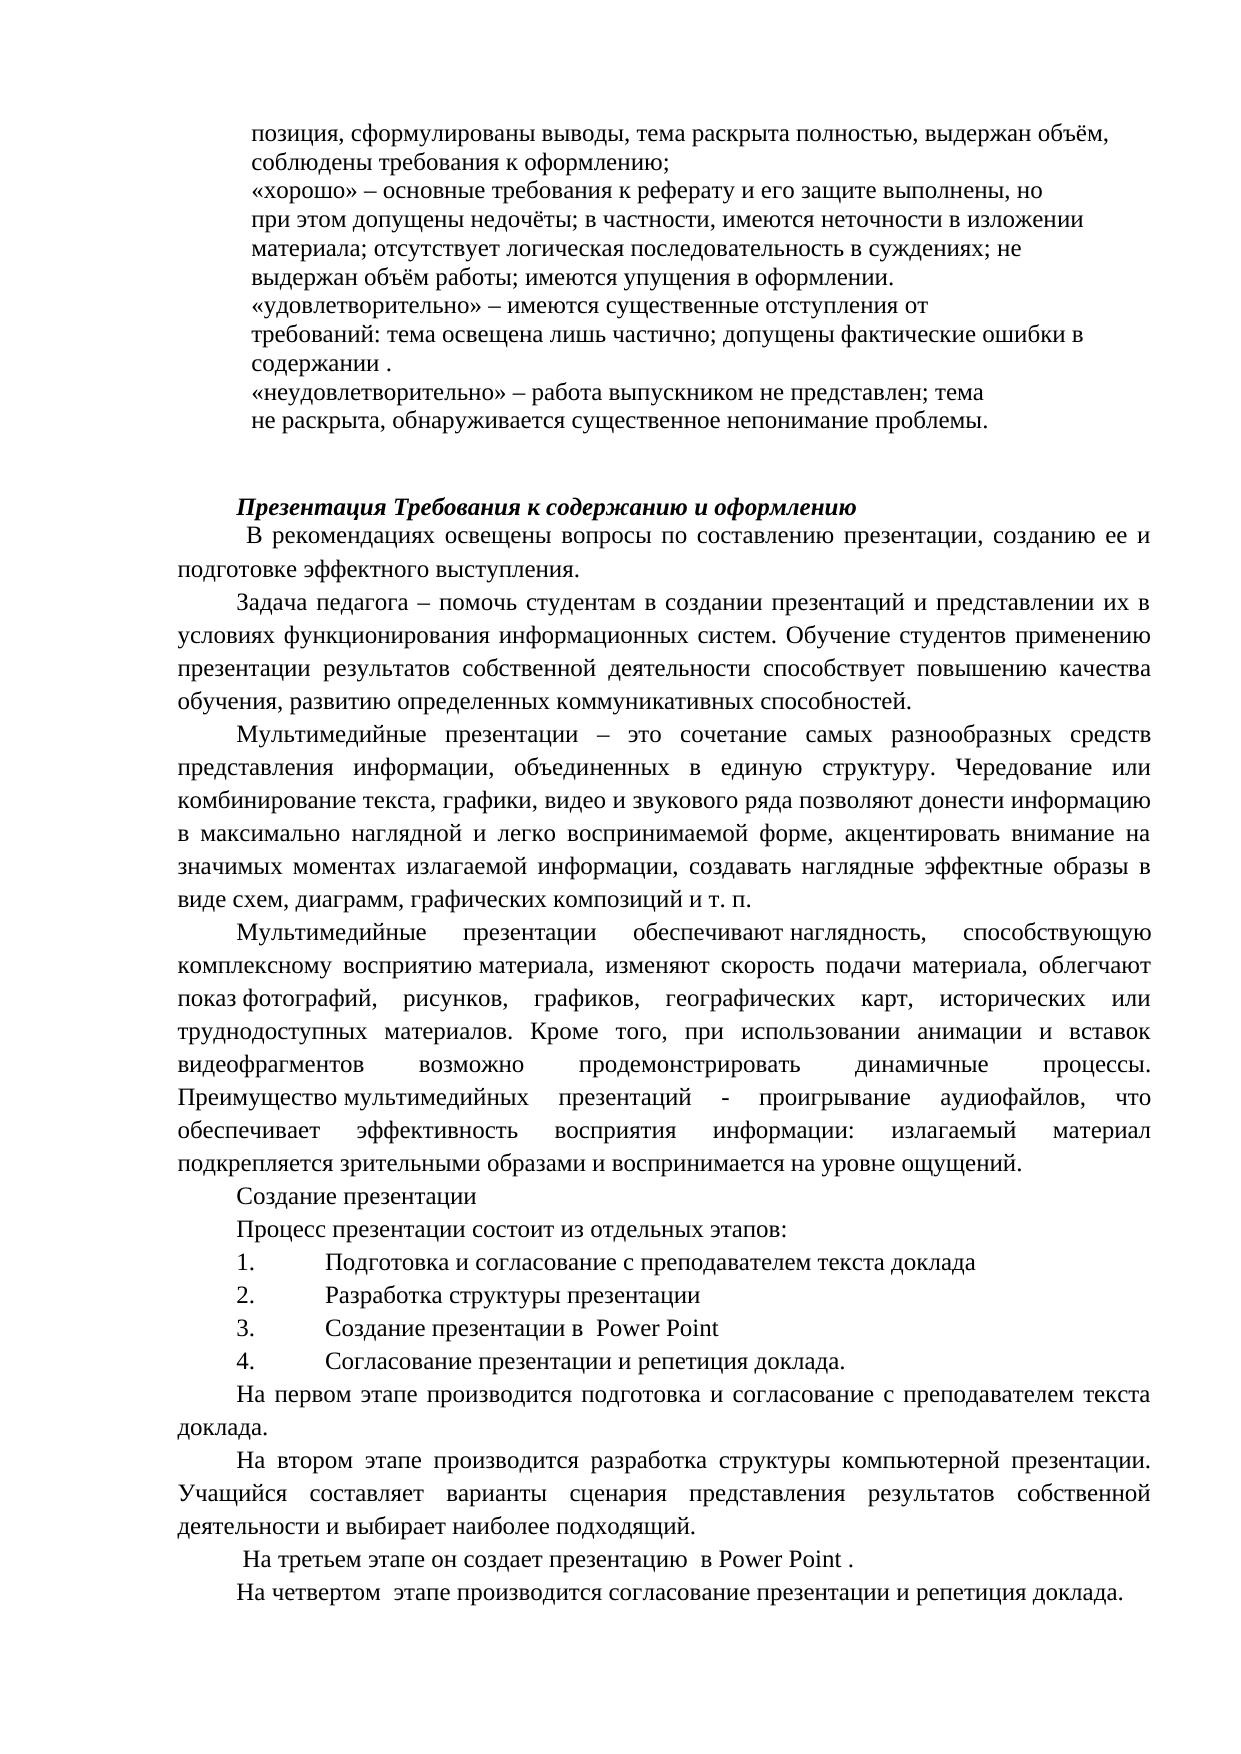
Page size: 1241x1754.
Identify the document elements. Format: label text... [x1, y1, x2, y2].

text Процесс презентации состоит из отдельных этапов: [177, 1214, 1152, 1243]
text при этом допущены недочёты; в частности, имеются неточности в изложении [177, 204, 1152, 233]
text На третьем этапе он создает презентацию в Power Point . [177, 1544, 1152, 1573]
list Согласование презентации и репетиция доклада. [177, 1346, 1152, 1375]
text Задача педагога – помочь студентам в создании презентаций и представлении их в условиях функционирования информационных систем. Обучение студентов применению презентации результатов собственной деятельности способствует повышению качества обучения, развитию определенных коммуникативных способностей. [177, 587, 1152, 714]
text выдержан объём работы; имеются упущения в оформлении. [177, 262, 1152, 291]
text позиция, сформулированы выводы, тема раскрыта полностью, выдержан объём, [177, 118, 1152, 147]
text Презентация Требования к содержанию и оформлению [177, 492, 1152, 521]
list Подготовка и согласование с преподавателем текста доклада [177, 1247, 1152, 1276]
text Мультимедийные презентации обеспечивают наглядность, способствующую комплексному восприятию материала, изменяют скорость подачи материала, облегчают показ фотографий, рисунков, графиков, географических карт, исторических или труднодоступных материалов. Кроме того, при использовании анимации и вставок видеофрагментов возможно продемонстрировать динамичные процессы. Преимущество мультимедийных презентаций - проигрывание аудиофайлов, что обеспечивает эффективность восприятия информации: излагаемый материал подкрепляется зрительными образами и воспринимается на уровне ощущений. [177, 917, 1152, 1177]
text «неудовлетворительно» – работа выпускником не представлен; тема [177, 377, 1152, 406]
text «удовлетворительно» – имеются существенные отступления от [177, 291, 1152, 319]
text не раскрыта, обнаруживается существенное непонимание проблемы. [177, 406, 1152, 434]
text На втором этапе производится разработка структуры компьютерной презентации. Учащийся составляет варианты сценария представления результатов собственной деятельности и выбирает наиболее подходящий. [177, 1445, 1152, 1540]
list Разработка структуры презентации [177, 1280, 1152, 1309]
text материала; отсутствует логическая последовательность в суждениях; не [177, 233, 1152, 262]
text На первом этапе производится подготовка и согласование с преподавателем текста доклада. [177, 1379, 1152, 1441]
text требований: тема освещена лишь частично; допущены фактические ошибки в [177, 319, 1152, 348]
text «хорошо» – основные требования к реферату и его защите выполнены, но [177, 176, 1152, 204]
text соблюдены требования к оформлению; [177, 147, 1152, 176]
text На четвертом этапе производится согласование презентации и репетиция доклада. [177, 1577, 1152, 1606]
text Создание презентации [177, 1181, 1152, 1210]
text содержании . [177, 348, 1152, 377]
text В рекомендациях освещены вопросы по составлению презентации, созданию ее и подготовке эффектного выступления. [177, 521, 1152, 582]
list Создание презентации в Power Point [177, 1313, 1152, 1342]
text Мультимедийные презентации – это сочетание самых разнообразных средств представления информации, объединенных в единую структуру. Чередование или комбинирование текста, графики, видео и звукового ряда позволяют донести информацию в максимально наглядной и легко воспринимаемой форме, акцентировать внимание на значимых моментах излагаемой информации, создавать наглядные эффектные образы в виде схем, диаграмм, графических композиций и т. п. [177, 719, 1152, 913]
